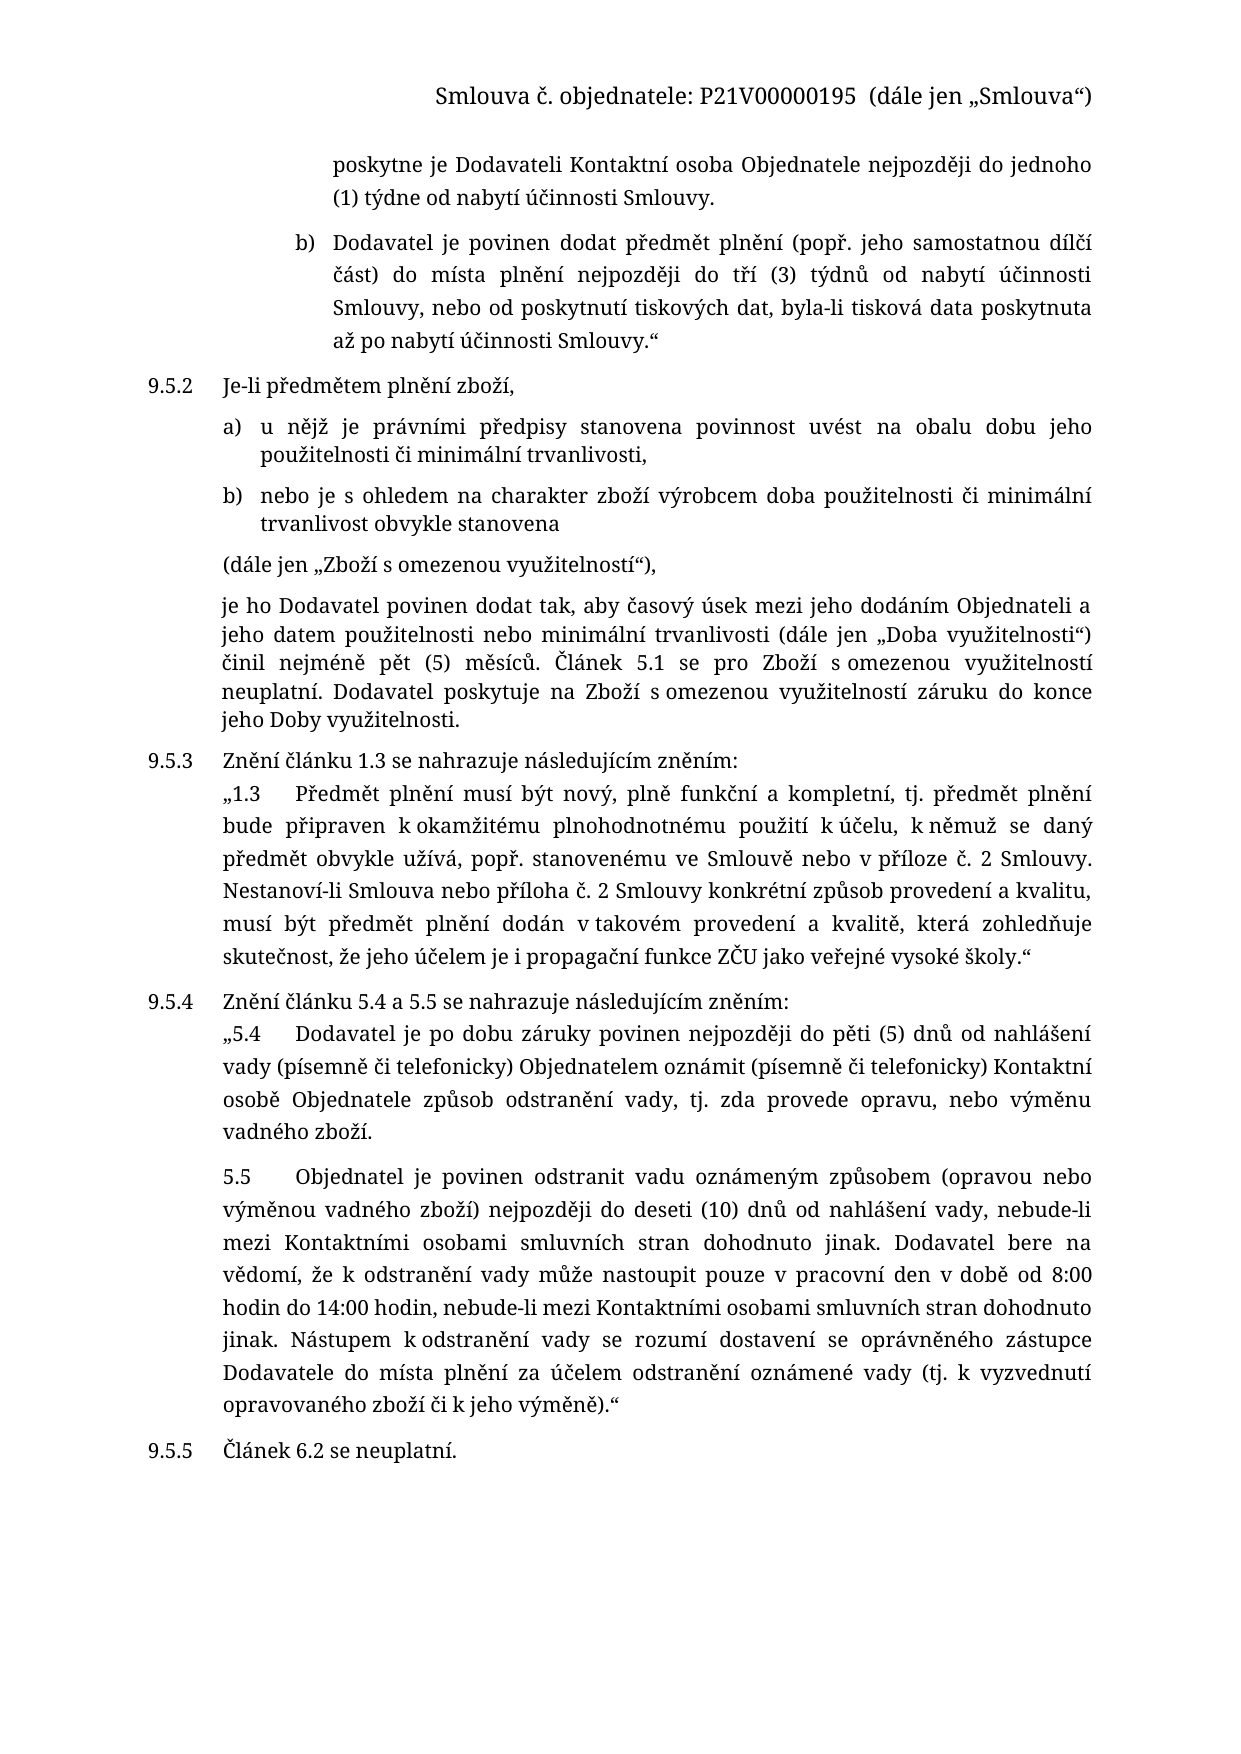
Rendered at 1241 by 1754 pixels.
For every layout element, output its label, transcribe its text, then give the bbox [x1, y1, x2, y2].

list Dodavatel je povinen dodat předmět plnění (popř. jeho samostatnou dílčí část) do místa plnění nejpozději do tří (3) týdnů od nabytí účinnosti Smlouvy, nebo od poskytnutí tiskových dat, byla-li tisková data poskytnuta až po nabytí účinnosti Smlouvy.“ [295, 228, 1093, 354]
list u nějž je právními předpisy stanovena povinnost uvést na obalu dobu jeho použitelnosti či minimální trvanlivosti, [223, 412, 1093, 469]
list 5.5 Objednatel je povinen odstranit vadu oznámeným způsobem (opravou nebo výměnou vadného zboží) nejpozději do deseti (10) dnů od nahlášení vady, nebude-li mezi Kontaktními osobami smluvních stran dohodnuto jinak. Dodavatel bere na vědomí, že k odstranění vady může nastoupit pouze v pracovní den v době od 8:00 hodin do 14:00 hodin, nebude-li mezi Kontaktními osobami smluvních stran dohodnuto jinak. Nástupem k odstranění vady se rozumí dostavení se oprávněného zástupce Dodavatele do místa plnění za účelem odstranění oznámené vady (tj. k vyzvednutí opravovaného zboží či k jeho výměně).“ [223, 1162, 1093, 1419]
text je ho Dodavatel povinen dodat tak, aby časový úsek mezi jeho dodáním Objednateli a jeho datem použitelnosti nebo minimální trvanlivosti (dále jen „Doba využitelnosti“) činil nejméně pět (5) měsíců. Článek 5.1 se pro Zboží s omezenou využitelností neuplatní. Dodavatel poskytuje na Zboží s omezenou využitelností záruku do konce jeho Doby využitelnosti. [221, 591, 1093, 734]
text (dále jen „Zboží s omezenou využitelností“), [223, 551, 1093, 579]
list Znění článku 5.4 a 5.5 se nahrazuje následujícím zněním: [148, 987, 1093, 1015]
list „5.4 Dodavatel je po dobu záruky povinen nejpozději do pěti (5) dnů od nahlášení vady (písemně či telefonicky) Objednatelem oznámit (písemně či telefonicky) Kontaktní osobě Objednatele způsob odstranění vady, tj. zda provede opravu, nebo výměnu vadného zboží. [223, 1019, 1093, 1146]
list Znění článku 1.3 se nahrazuje následujícím zněním: [148, 746, 1093, 774]
list „1.3 Předmět plnění musí být nový, plně funkční a kompletní, tj. předmět plnění bude připraven k okamžitému plnohodnotnému použití k účelu, k němuž se daný předmět obvykle užívá, popř. stanovenému ve Smlouvě nebo v příloze č. 2 Smlouvy. Nestanoví-li Smlouva nebo příloha č. 2 Smlouvy konkrétní způsob provedení a kvalitu, musí být předmět plnění dodán v takovém provedení a kvalitě, která zohledňuje skutečnost, že jeho účelem je i propagační funkce ZČU jako veřejné vysoké školy.“ [223, 779, 1093, 970]
list Je-li předmětem plnění zboží, [148, 371, 1093, 399]
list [295, 150, 1093, 211]
list nebo je s ohledem na charakter zboží výrobcem doba použitelnosti či minimální trvanlivost obvykle stanovena [223, 481, 1093, 538]
list Článek 6.2 se neuplatní. [148, 1436, 1093, 1464]
